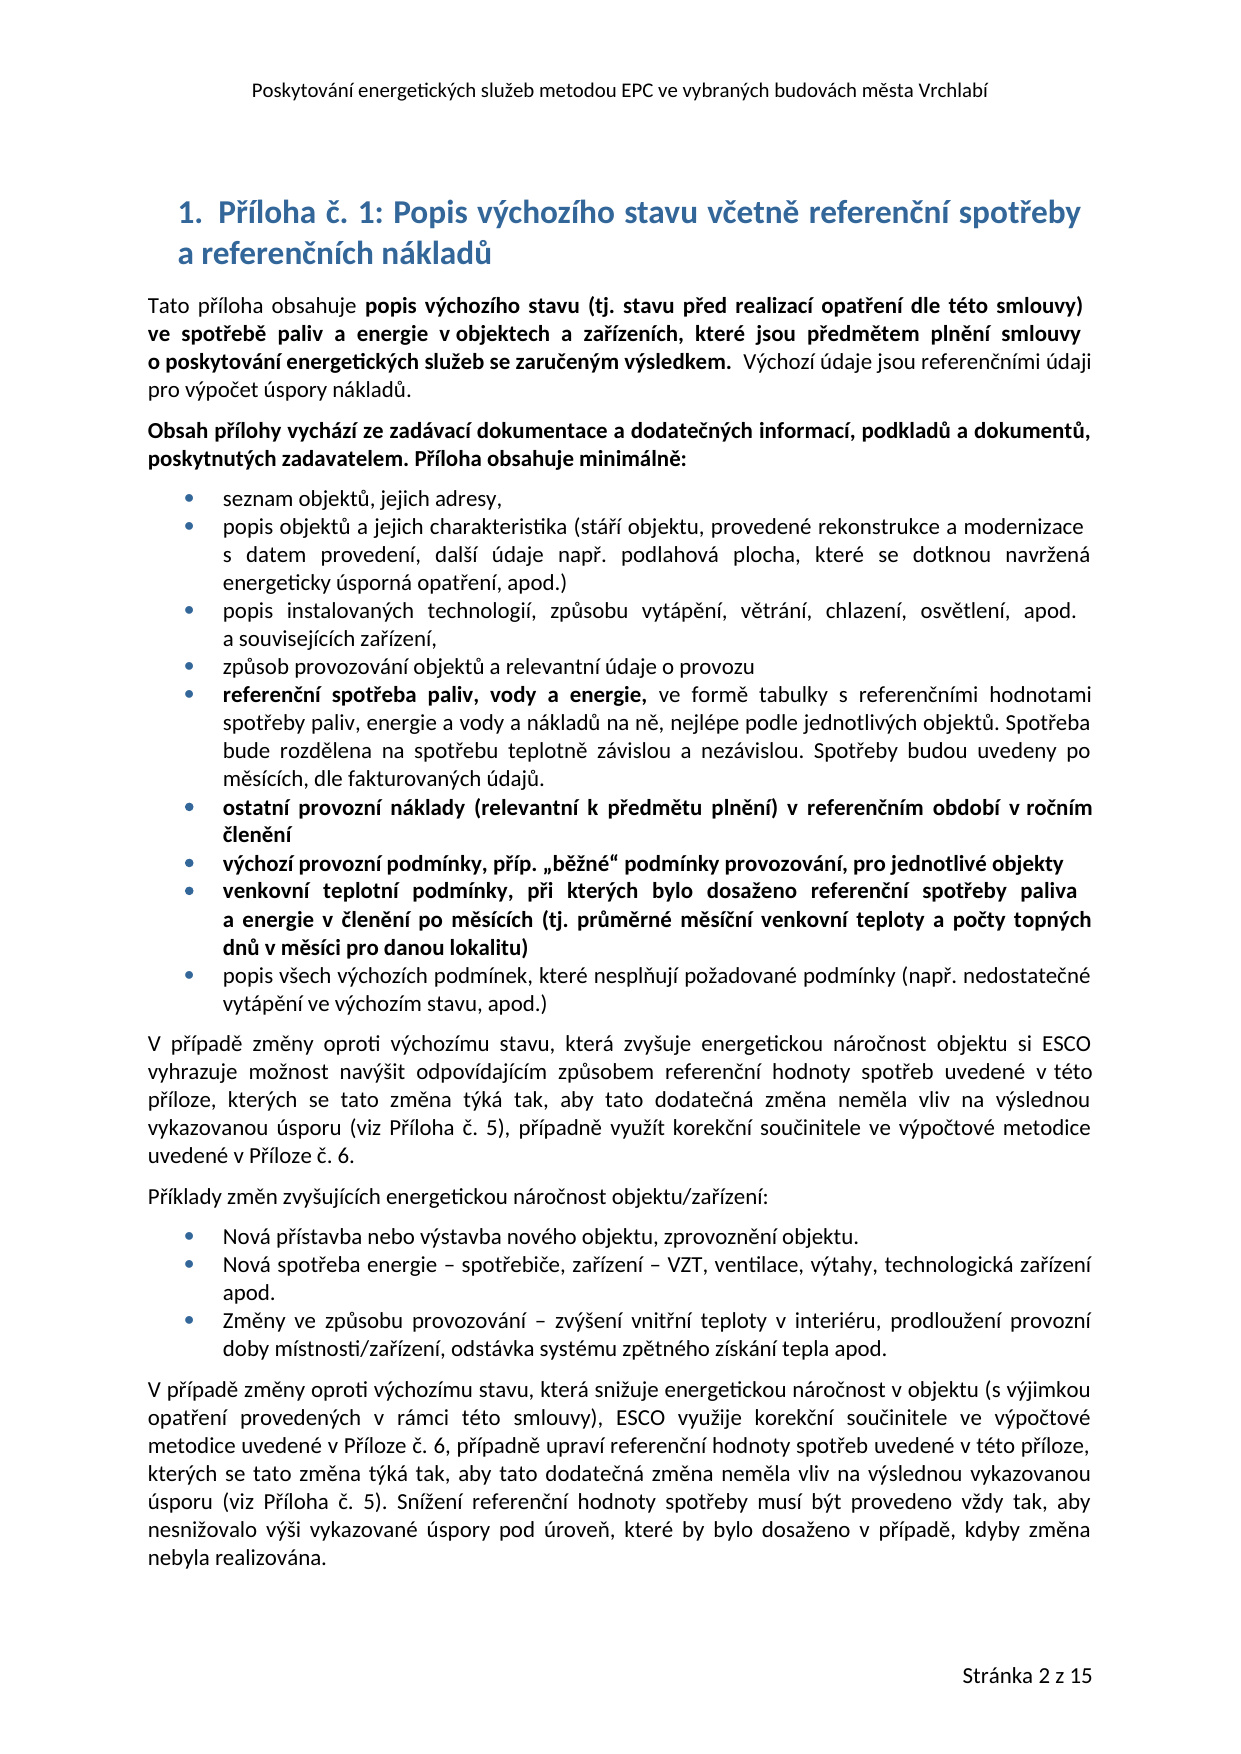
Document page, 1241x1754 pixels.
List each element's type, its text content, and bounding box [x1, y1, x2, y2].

text V případě změny oproti výchozímu stavu, která snižuje energetickou náročnost v objektu (s výjimkou opatření provedených v rámci této smlouvy), ESCO využije korekční součinitele ve výpočtové metodice uvedené v Příloze č. 6, případně upraví referenční hodnoty spotřeb uvedené v této příloze, kterých se tato změna týká tak, aby tato dodatečná změna neměla vliv na výslednou vykazovanou úsporu (viz Příloha č. 5). Snížení referenční hodnoty spotřeby musí být provedeno vždy tak, aby nesnižovalo výši vykazované úspory pod úroveň, které by bylo dosaženo v případě, kdyby změna nebyla realizována. [148, 1375, 1092, 1571]
text Příklady změn zvyšujících energetickou náročnost objektu/zařízení: [148, 1182, 1092, 1210]
subtitle Příloha č. 1: Popis výchozího stavu včetně referenční spotřeby a referenčních nákladů [177, 191, 1092, 272]
list popis instalovaných technologií, způsobu vytápění, větrání, chlazení, osvětlení, apod. a souvisejících zařízení, [185, 596, 1092, 652]
text V případě změny oproti výchozímu stavu, která zvyšuje energetickou náročnost objektu si ESCO vyhrazuje možnost navýšit odpovídajícím způsobem referenční hodnoty spotřeb uvedené v této příloze, kterých se tato změna týká tak, aby tato dodatečná změna neměla vliv na výslednou vykazovanou úsporu (viz Příloha č. 5), případně využít korekční součinitele ve výpočtové metodice uvedené v Příloze č. 6. [148, 1029, 1092, 1169]
text Obsah přílohy vychází ze zadávací dokumentace a dodatečných informací, podkladů a dokumentů, poskytnutých zadavatelem. Příloha obsahuje minimálně: [148, 416, 1092, 472]
list popis všech výchozích podmínek, které nesplňují požadované podmínky (např. nedostatečné vytápění ve výchozím stavu, apod.) [185, 961, 1092, 1017]
list způsob provozování objektů a relevantní údaje o provozu [185, 652, 1092, 681]
list Změny ve způsobu provozování – zvýšení vnitřní teploty v interiéru, prodloužení provozní doby místnosti/zařízení, odstávka systému zpětného získání tepla apod. [185, 1306, 1092, 1362]
text Tato příloha obsahuje popis výchozího stavu (tj. stavu před realizací opatření dle této smlouvy) ve spotřebě paliv a energie v objektech a zařízeních, které jsou předmětem plnění smlouvy o poskytování energetických služeb se zaručeným výsledkem. Výchozí údaje jsou referenčními údaji pro výpočet úspory nákladů. [148, 291, 1092, 403]
list výchozí provozní podmínky, příp. „běžné“ podmínky provozování, pro jednotlivé objekty [185, 849, 1092, 877]
list popis objektů a jejich charakteristika (stáří objektu, provedené rekonstrukce a modernizace s datem provedení, další údaje např. podlahová plocha, které se dotknou navržená energeticky úsporná opatření, apod.) [185, 512, 1092, 596]
list seznam objektů, jejich adresy, [185, 484, 1092, 512]
list Nová přístavba nebo výstavba nového objektu, zprovoznění objektu. [185, 1222, 1092, 1250]
list referenční spotřeba paliv, vody a energie, ve formě tabulky s referenčními hodnotami spotřeby paliv, energie a vody a nákladů na ně, nejlépe podle jednotlivých objektů. Spotřeba bude rozdělena na spotřebu teplotně závislou a nezávislou. Spotřeby budou uvedeny po měsících, dle fakturovaných údajů. [185, 681, 1092, 793]
list Nová spotřeba energie – spotřebiče, zařízení – VZT, ventilace, výtahy, technologická zařízení apod. [185, 1250, 1092, 1306]
list ostatní provozní náklady (relevantní k předmětu plnění) v referenčním období v ročním členění [185, 793, 1092, 849]
list venkovní teplotní podmínky, při kterých bylo dosaženo referenční spotřeby paliva a energie v členění po měsících (tj. průměrné měsíční venkovní teploty a počty topných dnů v měsíci pro danou lokalitu) [185, 877, 1092, 961]
